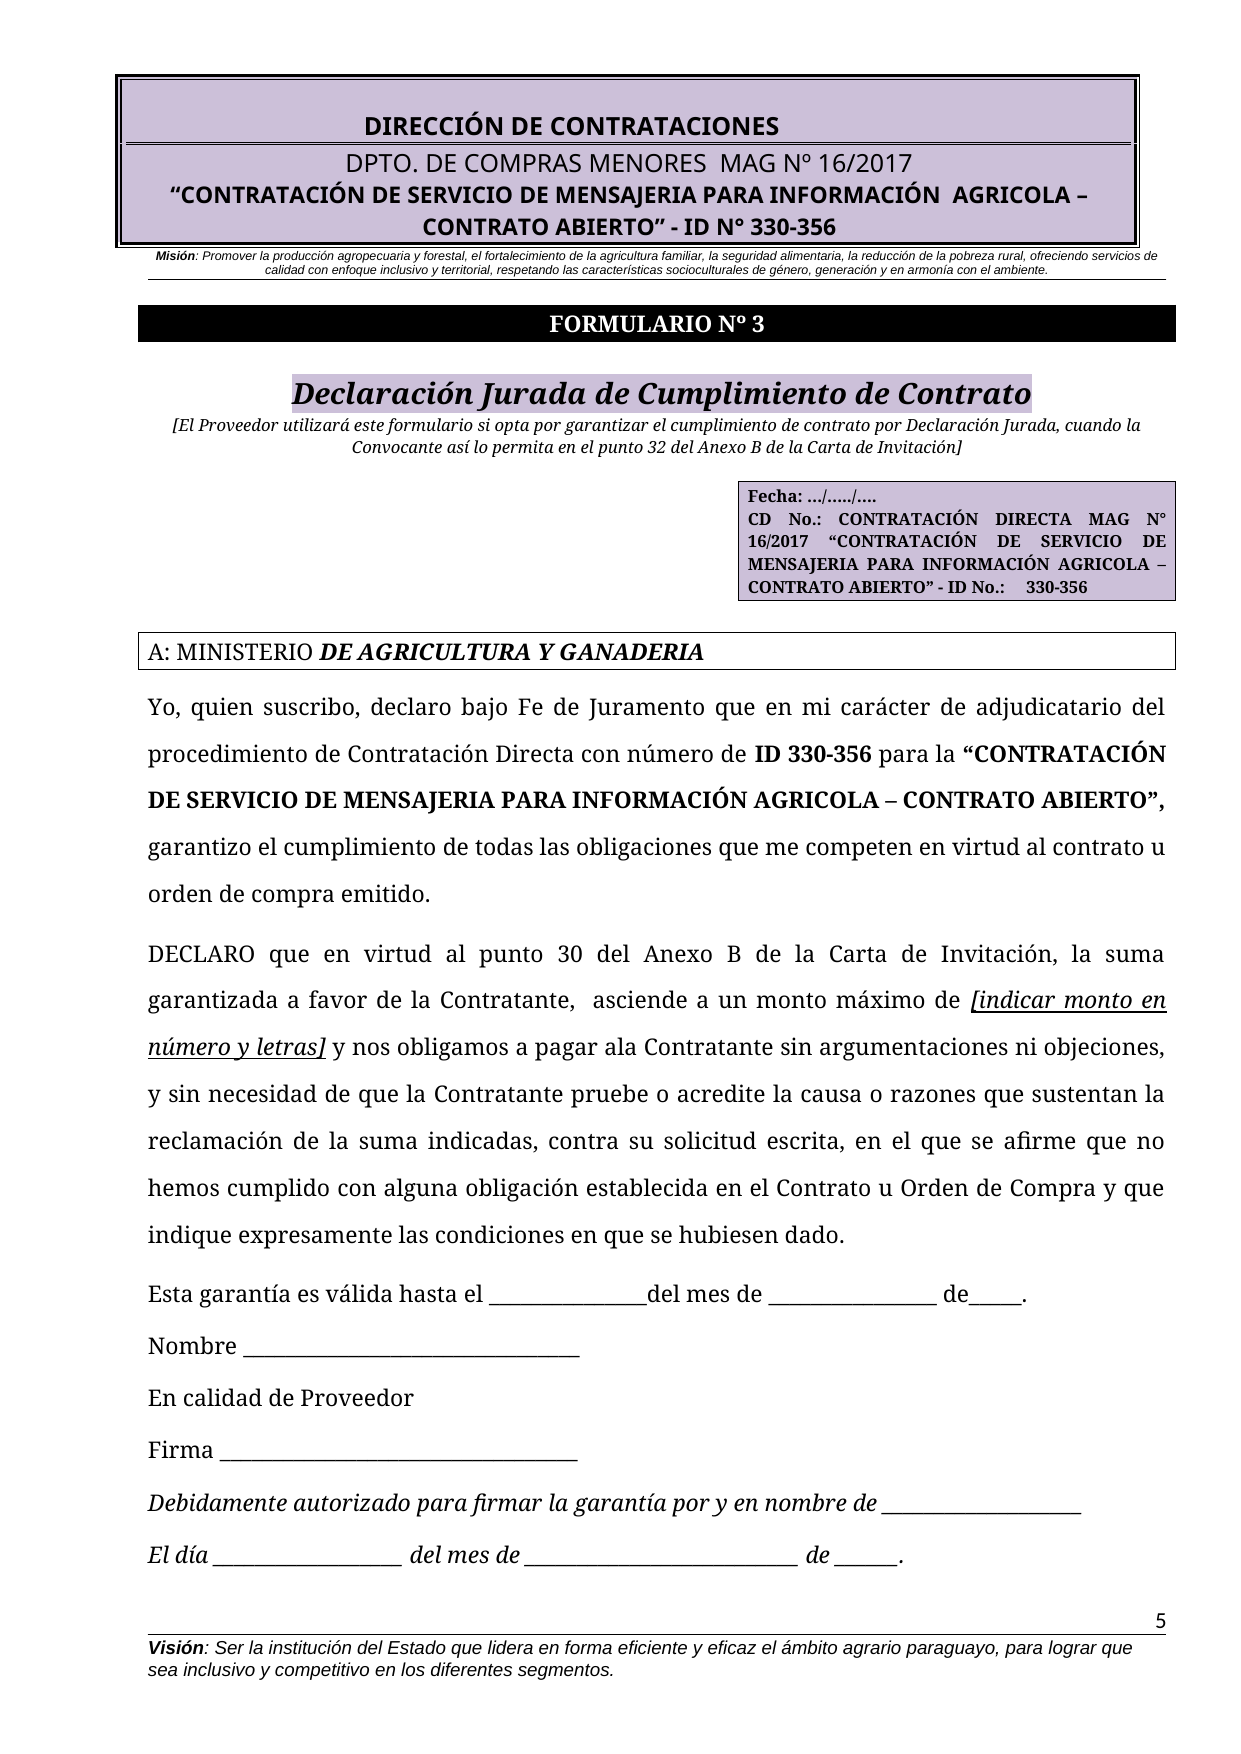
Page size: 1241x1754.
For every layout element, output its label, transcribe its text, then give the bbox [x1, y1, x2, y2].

text FORMULARIO Nº 3 [139, 306, 1175, 341]
text Fecha: …/…../…. [739, 482, 1175, 504]
text Nombre ________________________________ [148, 1330, 1166, 1361]
text En calidad de Proveedor [148, 1382, 1166, 1413]
text El día __________________ del mes de __________________________ de ______. [148, 1538, 1166, 1570]
text A: MINISTERIO DE AGRICULTURA Y GANADERIA [139, 633, 1175, 669]
text Firma __________________________________ [148, 1434, 1166, 1466]
text [El Proveedor utilizará este formulario si opta por garantizar el cumplimiento de contrato por Declaración Jurada, cuando la Convocante así lo permita en el punto 32 del Anexo B de la Carta de Invitación] [148, 413, 1166, 458]
text DECLARO que en virtud al punto 30 del Anexo B de la Carta de Invitación, la suma garantizada a favor de la Contratante, asciende a un monto máximo de [indicar monto en número y letras] y nos obligamos a pagar ala Contratante sin argumentaciones ni objeciones, y sin necesidad de que la Contratante pruebe o acredite la causa o razones que sustentan la reclamación de la suma indicadas, contra su solicitud escrita, en el que se afirme que no hemos cumplido con alguna obligación establecida en el Contrato u Orden de Compra y que indique expresamente las condiciones en que se hubiesen dado. [148, 937, 1166, 1250]
text CD No.: CONTRATACIÓN DIRECTA MAG N° 16/2017 “CONTRATACIÓN DE SERVICIO DE MENSAJERIA PARA INFORMACIÓN AGRICOLA – CONTRATO ABIERTO” - ID No.: 330-356 [739, 504, 1175, 600]
text Esta garantía es válida hasta el _______________del mes de ________________ de_____. [148, 1278, 1166, 1309]
text Yo, quien suscribo, declaro bajo Fe de Juramento que en mi carácter de adjudicatario del procedimiento de Contratación Directa con número de ID 330-356 para la “CONTRATACIÓN DE SERVICIO DE MENSAJERIA PARA INFORMACIÓN AGRICOLA – CONTRATO ABIERTO”, garantizo el cumplimiento de todas las obligaciones que me competen en virtud al contrato u orden de compra emitido. [148, 691, 1166, 909]
text Declaración Jurada de Cumplimiento de Contrato [148, 373, 1166, 413]
text Debidamente autorizado para firmar la garantía por y en nombre de ___________________ [148, 1486, 1166, 1518]
